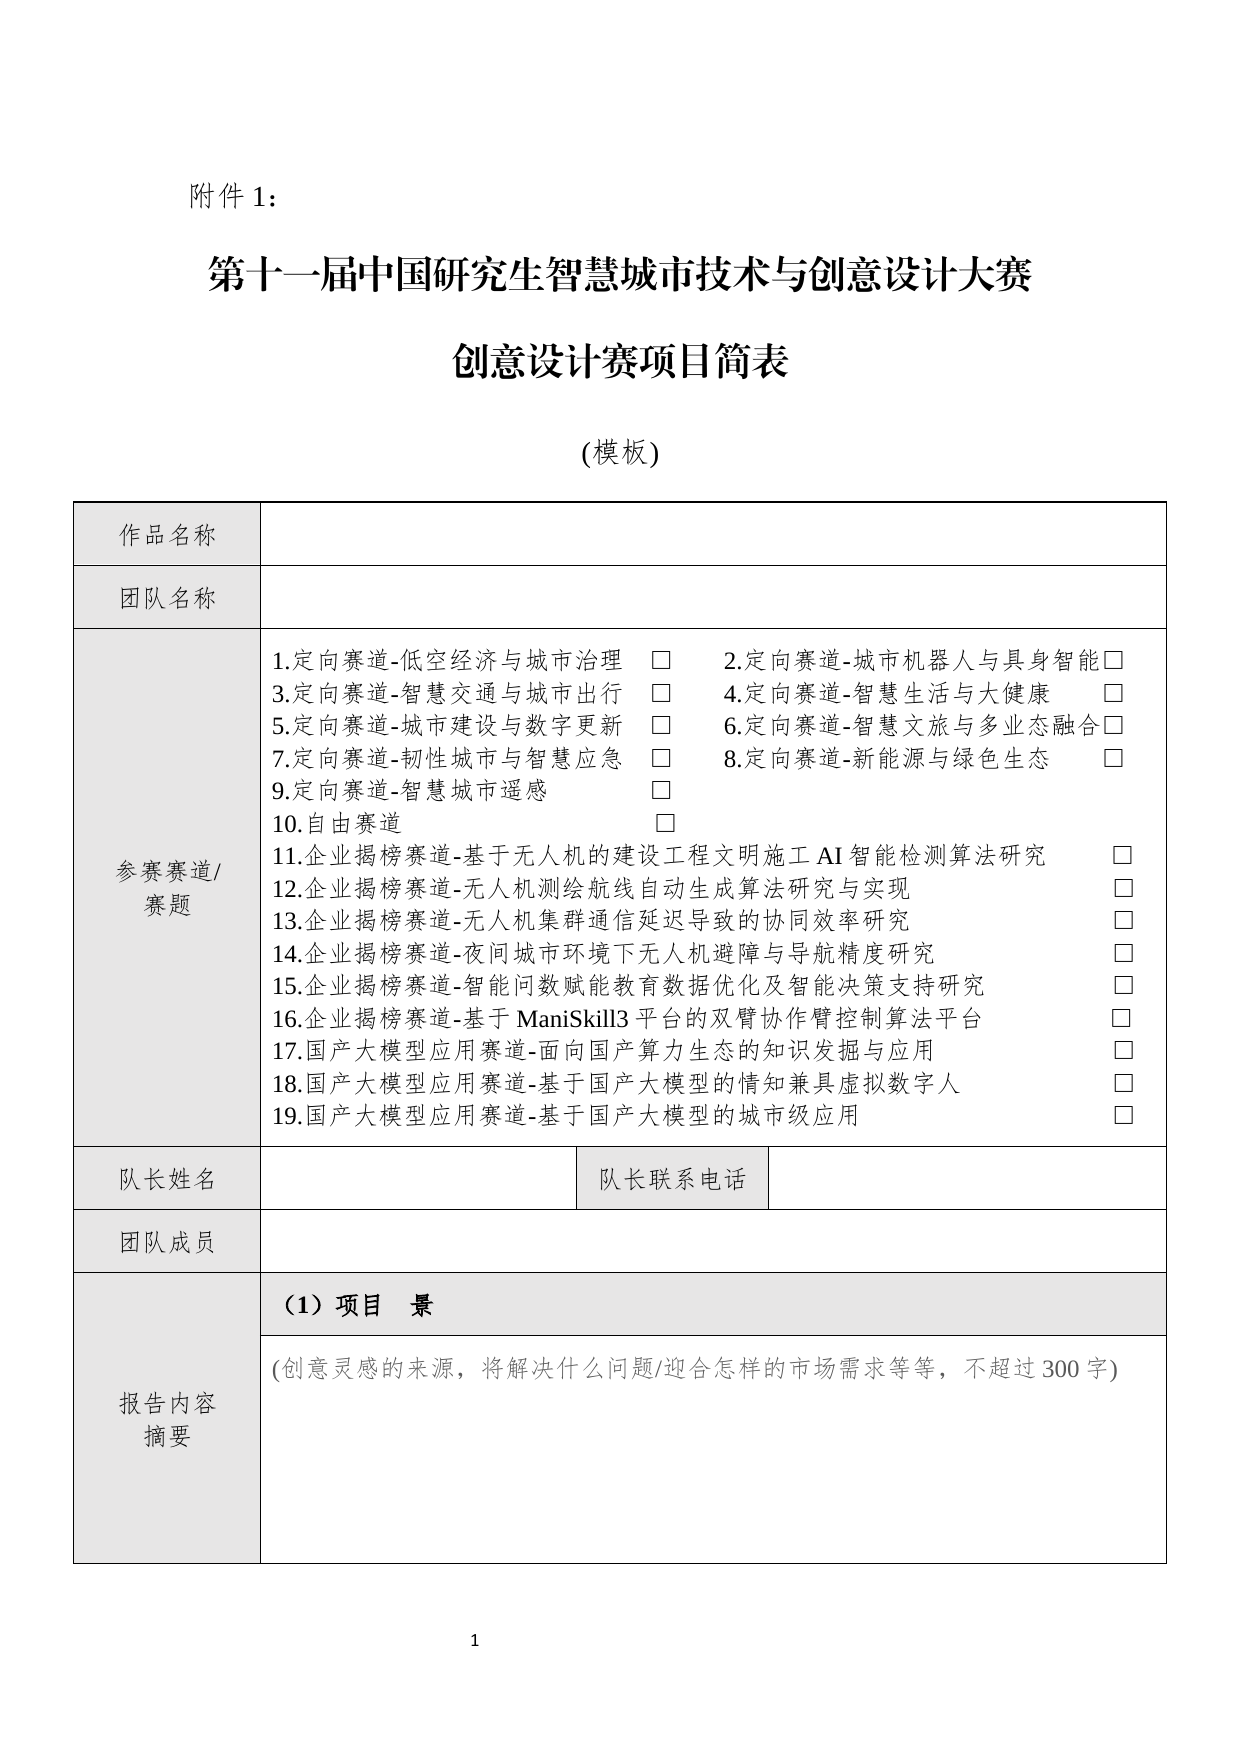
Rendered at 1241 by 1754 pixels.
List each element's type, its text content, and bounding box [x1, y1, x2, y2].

table_cell 1.定向赛道-低空经济与城市治理 □ 2.定向赛道-城市机器人与具身智能□ 3.定向赛道-智慧交通与城市出行 □ 4.定向赛道-智慧生活与大健康 □ 5.定向赛道-城市建设与数字更新 □ 6.定向赛道-智慧文旅与多业态融合□ 7.定向赛道-韧性城市与智慧应急 □ 8.定向赛道-新能源与绿色生态 □ 9.定向赛道-智慧城市遥感 □ 10.自由赛道 □ 11.企业揭榜赛道-基于无人机的建设工程文明施工AI智能检测算法研究 □ 12.企业揭榜赛道-无人机测绘航线自动生成算法研究与实现 □ 13.企业揭榜赛道-无人机集群通信延迟导致的协同效率研究 □ 14.企业揭榜赛道-夜间城市环境下无人机避障与导航精度研究 □ 15.企业揭榜赛道-智能问数赋能教育数据优化及智能决策支持研究 □ 16.企业揭榜赛道-基于ManiSkill3平台的双臂协作臂控制算法平台 □ 17.国产大模型应用赛道-面向国产算力生态的知识发掘与应用 □ 18.国产大模型应用赛道-基于国产大模型的情知兼具虚拟数字人 □ 19.国产大模型应用赛道-基于国产大模型的城市级应用 □ [261, 629, 1166, 1146]
text 附件1： [187, 162, 1053, 227]
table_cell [261, 1336, 1166, 1563]
table_cell 参赛赛道/ 赛题 [74, 629, 260, 1146]
table_header [261, 503, 1166, 564]
text 创意设计赛项目简表 [209, 332, 1031, 397]
table_cell 团队成员 [74, 1210, 260, 1272]
table_cell 队长联系电话 [577, 1147, 768, 1209]
table_cell [261, 1147, 576, 1209]
table_cell [769, 1147, 1166, 1209]
table_cell [261, 1210, 1166, 1272]
table_cell 团队名称 [74, 566, 260, 628]
table_header 作品名称 [74, 503, 260, 564]
table_cell （1）项目背景 [261, 1273, 1166, 1335]
text (模板) [187, 419, 1053, 484]
text 第十一届中国研究生智慧城市技术与创意设计大赛 [187, 245, 1053, 310]
table_cell [261, 566, 1166, 628]
table_cell 报告内容 摘要 [74, 1273, 260, 1563]
table_cell 队长姓名 [74, 1147, 260, 1209]
